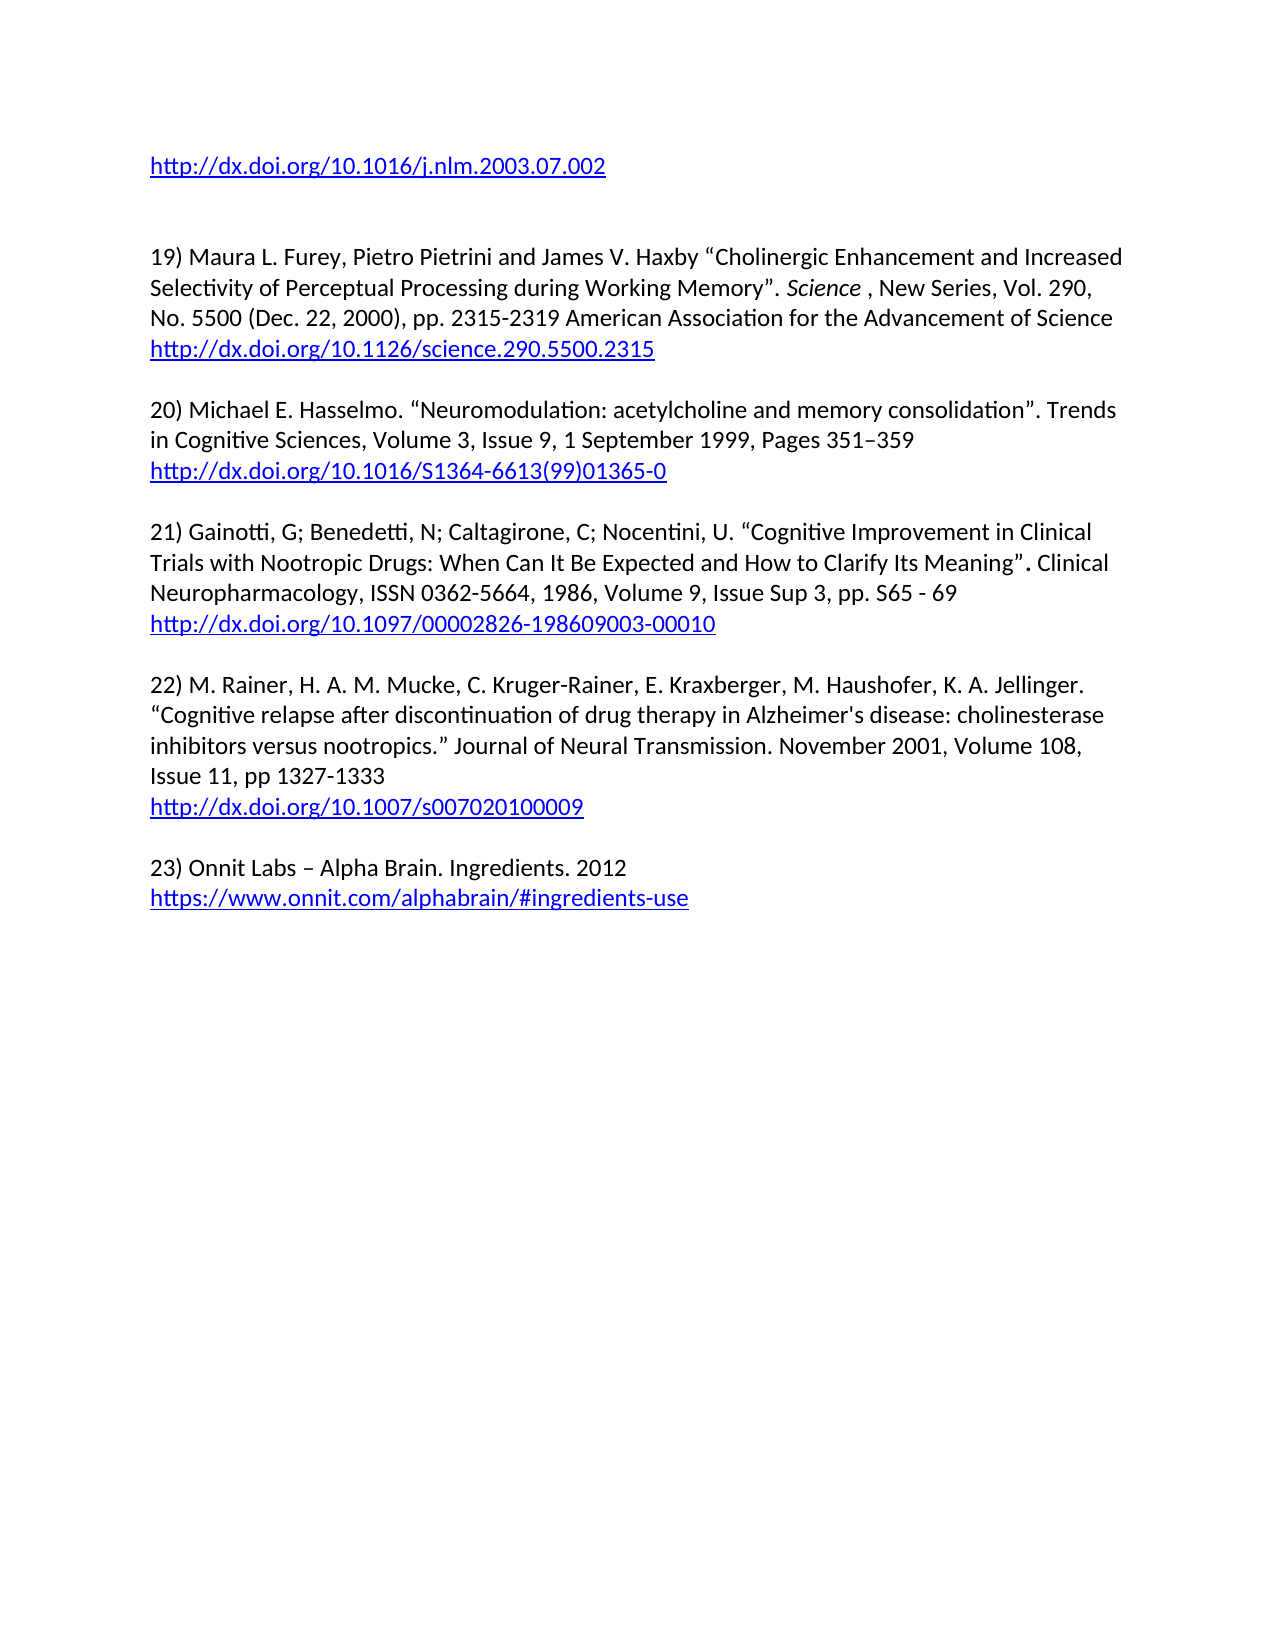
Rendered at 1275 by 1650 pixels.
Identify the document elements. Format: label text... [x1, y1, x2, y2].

text 22) M. Rainer, H. A. M. Mucke, C. Kruger-Rainer, E. Kraxberger, M. Haushofer, K. A. Jellinger. “Cognitive relapse after discontinuation of drug therapy in Alzheimer's disease: cholinesterase inhibitors versus nootropics.” Journal of Neural Transmission. November 2001, Volume 108, Issue 11, pp 1327-1333 [150, 669, 1125, 791]
text 21) Gainotti, G; Benedetti, N; Caltagirone, C; Nocentini, U. “Cognitive Improvement in Clinical Trials with Nootropic Drugs: When Can It Be Expected and How to Clarify Its Meaning”. Clinical Neuropharmacology, ISSN 0362-5664, 1986, Volume 9, Issue Sup 3, pp. S65 - 69 [150, 516, 1125, 608]
text http://dx.doi.org/10.1007/s007020100009 [150, 791, 1125, 821]
list 23) Onnit Labs – Alpha Brain. Ingredients. 2012 [150, 852, 1125, 882]
text http://dx.doi.org/10.1016/S1364-6613(99)01365-0 [150, 455, 1125, 486]
text 20) Michael E. Hasselmo. “Neuromodulation: acetylcholine and memory consolidation”. Trends in Cognitive Sciences, Volume 3, Issue 9, 1 September 1999, Pages 351–359 [150, 394, 1125, 455]
text http://dx.doi.org/10.1126/science.290.5500.2315 [150, 333, 1125, 364]
table_header http://dx.doi.org/10.1016/j.nlm.2003.07.002 [139, 150, 1275, 181]
text http://dx.doi.org/10.1097/00002826-198609003-00010 [150, 608, 1125, 638]
text https://www.onnit.com/alphabrain/#ingredients-use [150, 882, 1125, 913]
text 19) Maura L. Furey, Pietro Pietrini and James V. Haxby “Cholinergic Enhancement and Increased Selectivity of Perceptual Processing during Working Memory”. Science , New Series, Vol. 290, No. 5500 (Dec. 22, 2000), pp. 2315-2319 American Association for the Advancement of Science [150, 242, 1125, 333]
